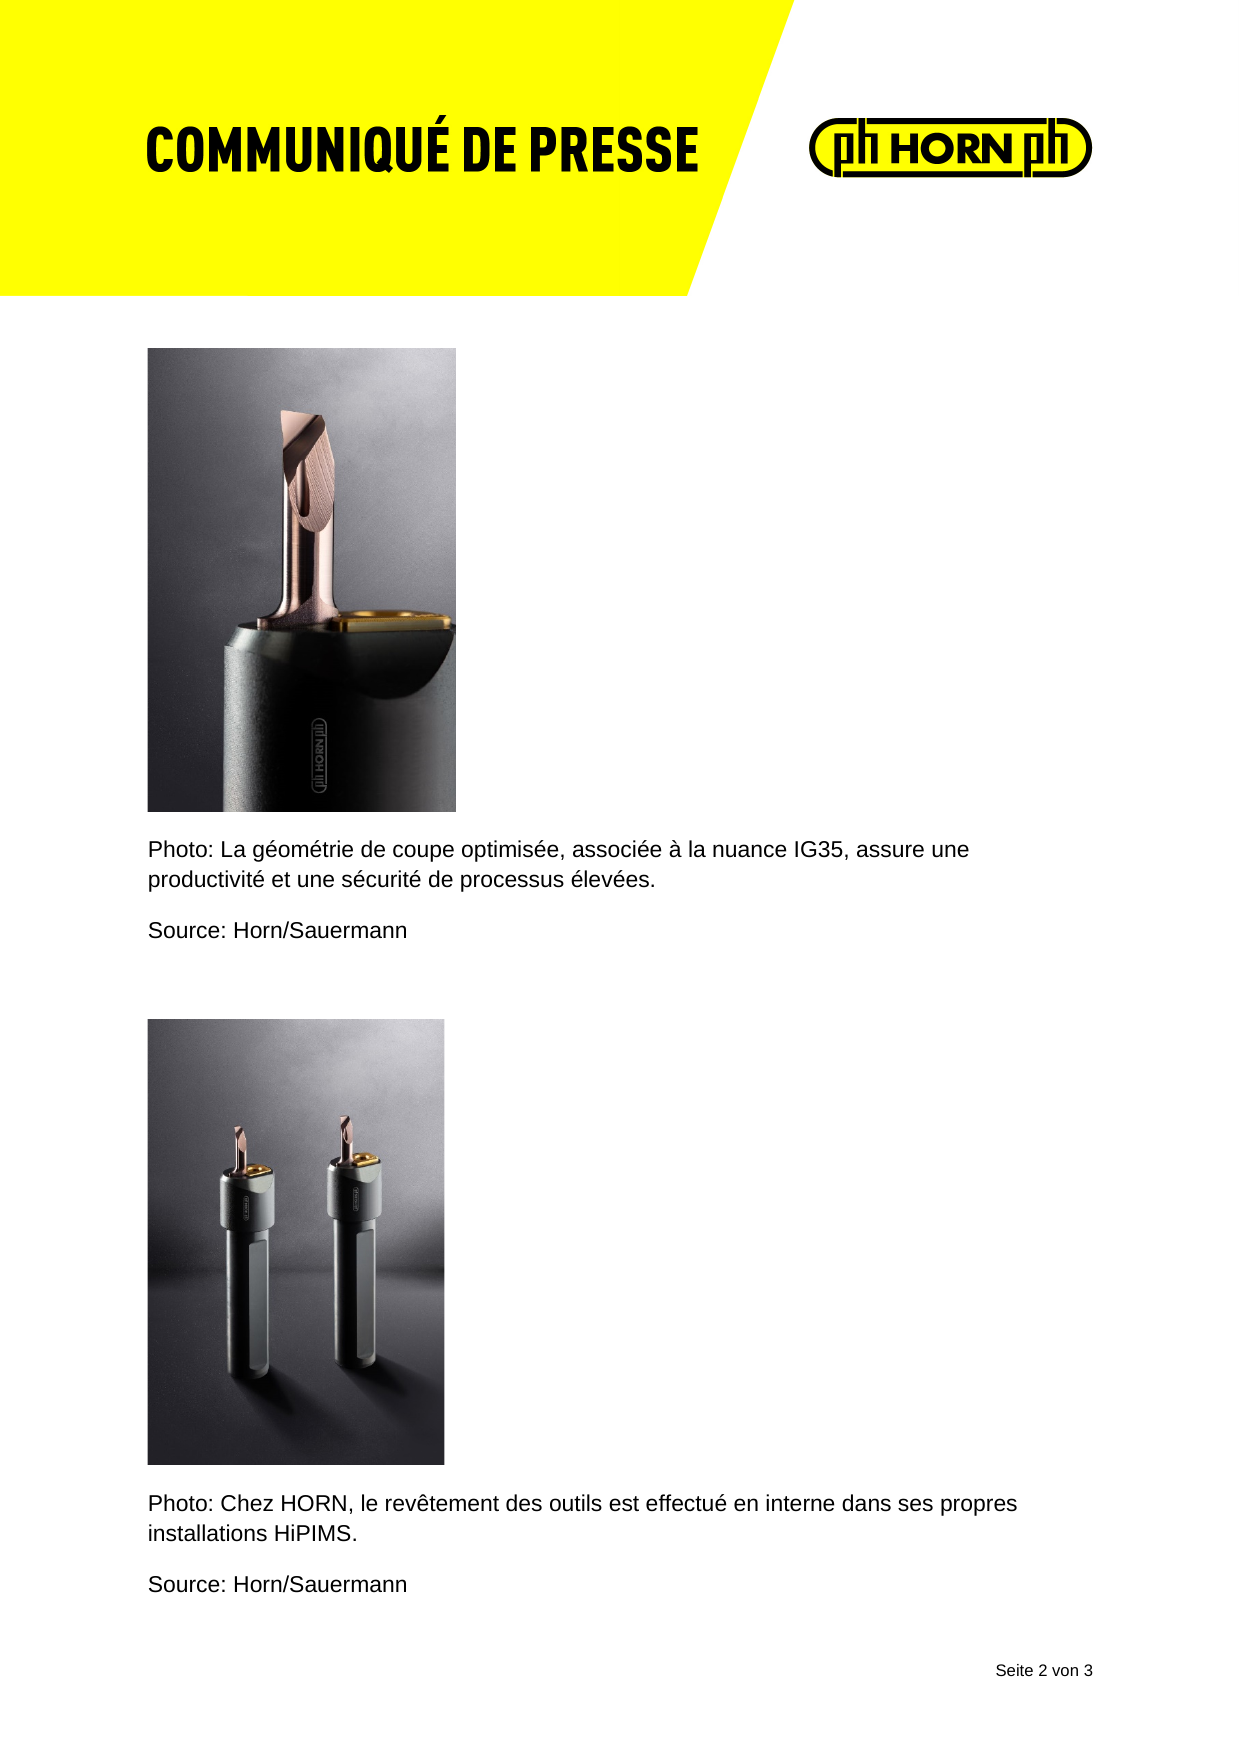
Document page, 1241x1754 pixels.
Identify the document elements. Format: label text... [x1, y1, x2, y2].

text Source: Horn/Sauermann [148, 1571, 1093, 1597]
picture [0, 0, 1239, 296]
picture [147, 1019, 445, 1465]
text Photo: Chez HORN, le revêtement des outils est effectué en interne dans ses propres installations HiPIMS. [148, 1490, 1093, 1546]
text Source: Horn/Sauermann [148, 917, 1093, 944]
text Photo: La géométrie de coupe optimisée, associée à la nuance IG35, assure une productivité et une sécurité de processus élevées. [148, 836, 1093, 893]
picture [147, 348, 456, 812]
